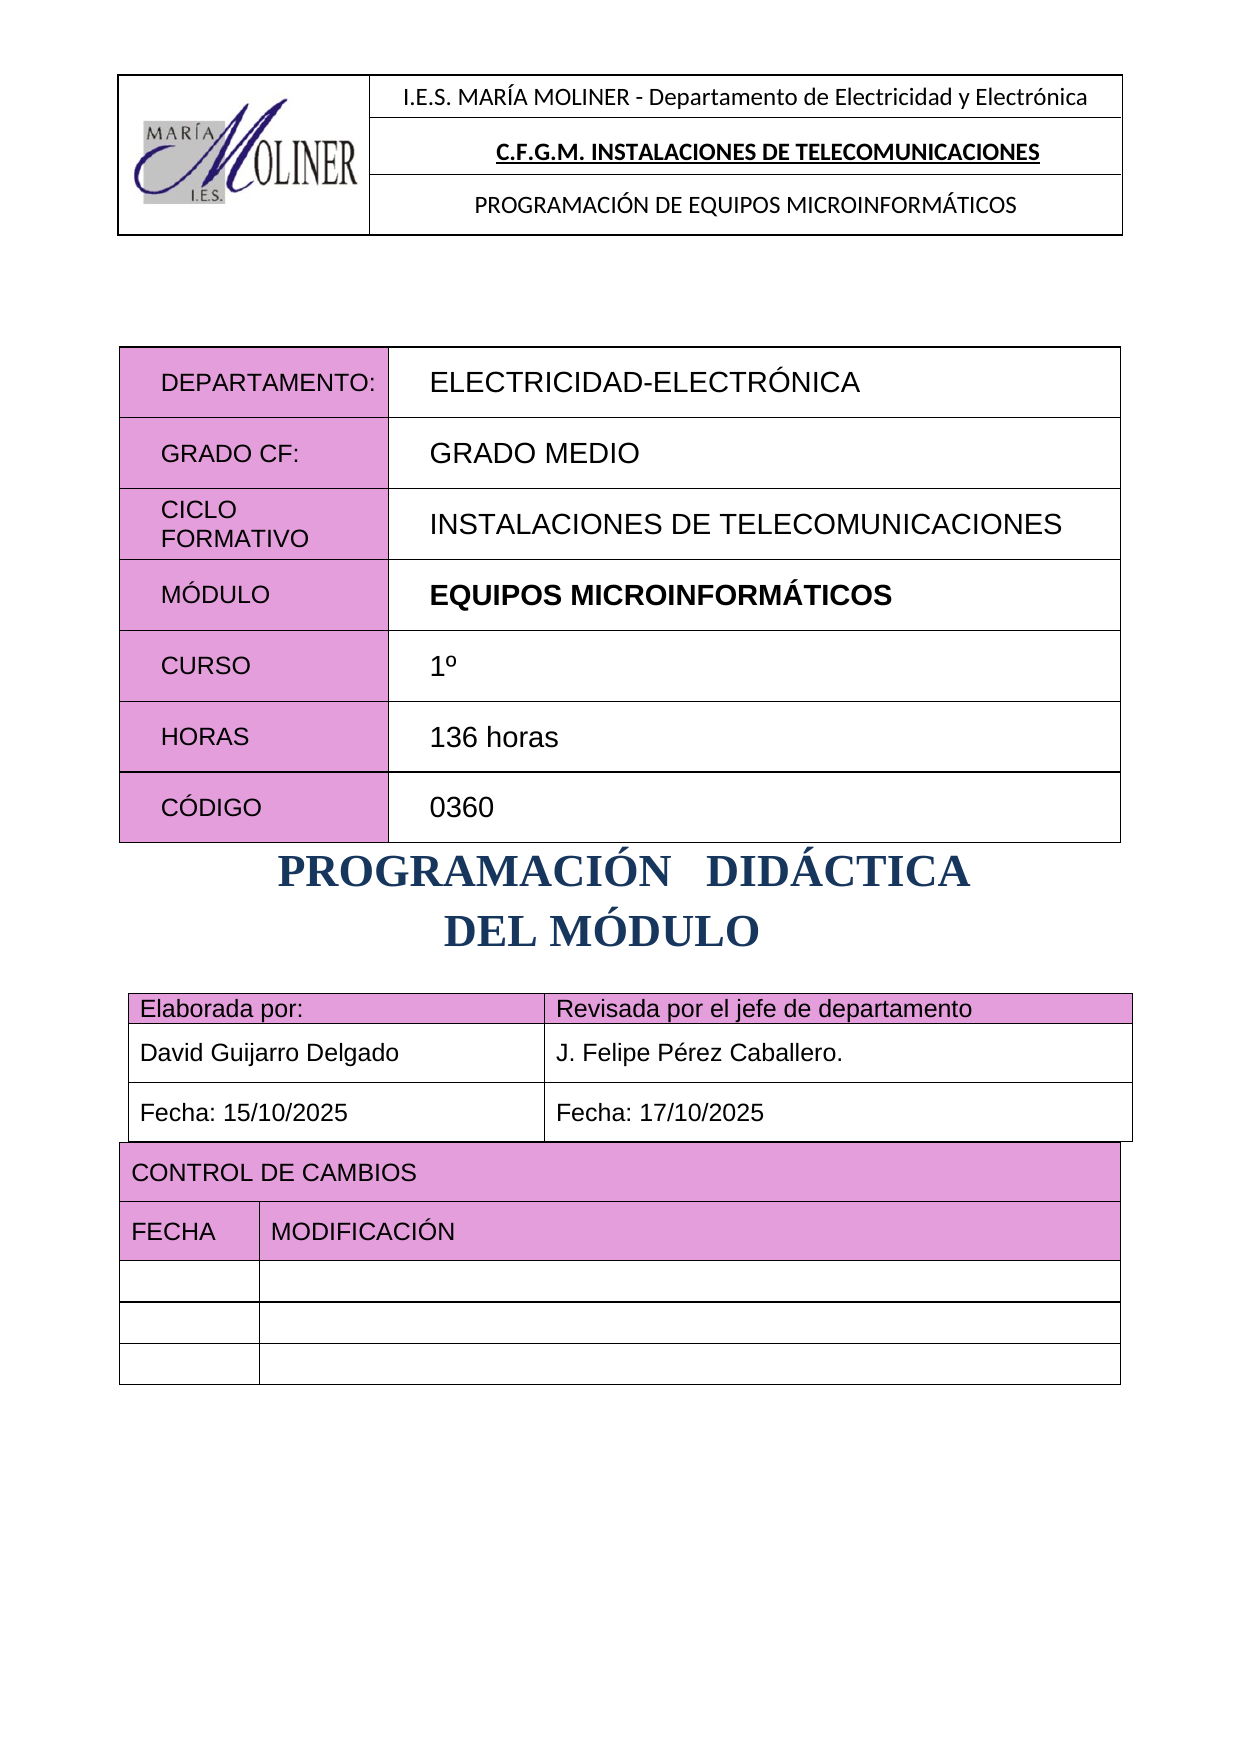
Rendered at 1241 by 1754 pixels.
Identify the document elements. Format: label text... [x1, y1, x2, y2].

table_cell 1º [389, 631, 1120, 701]
table_cell CÓDIGO [120, 773, 388, 842]
table_cell GRADO CF: [120, 418, 388, 488]
table_cell 136 horas [389, 702, 1120, 771]
table_cell CURSO [120, 631, 388, 701]
table_cell HORAS [120, 702, 388, 771]
table_header ELECTRICIDAD-ELECTRÓNICA [389, 348, 1120, 417]
picture [129, 92, 361, 218]
table_cell CICLO FORMATIVO [120, 489, 388, 559]
table_cell 0360 [389, 773, 1120, 842]
table_cell GRADO MEDIO [389, 418, 1120, 488]
table_cell MÓDULO [120, 560, 388, 630]
table_cell INSTALACIONES DE TELECOMUNICACIONES [389, 489, 1120, 559]
table_cell EQUIPOS MICROINFORMÁTICOS [389, 560, 1120, 630]
table_header DEPARTAMENTO: [120, 348, 388, 417]
